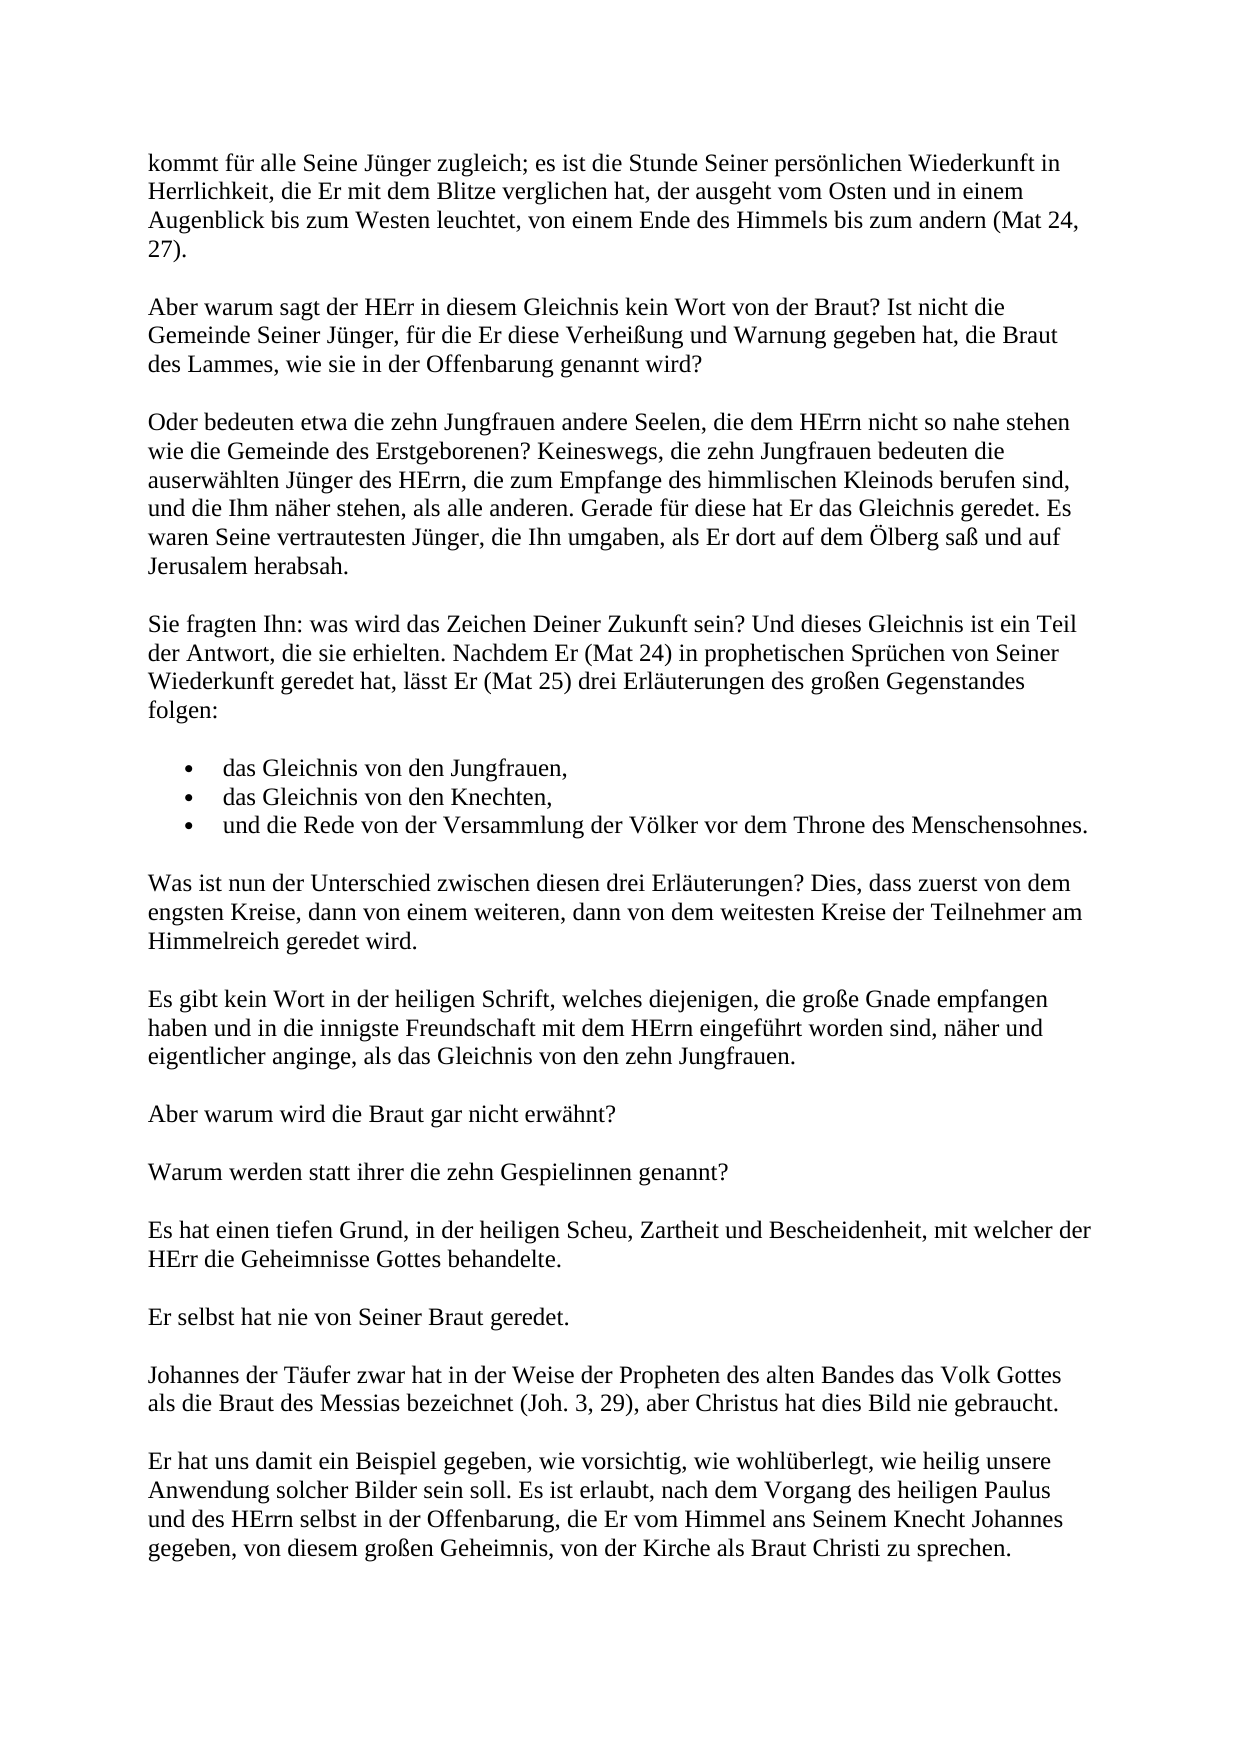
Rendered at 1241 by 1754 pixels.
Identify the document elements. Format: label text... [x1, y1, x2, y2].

text Aber warum wird die Braut gar nicht erwähnt? [148, 1158, 1093, 1186]
text Was ist nun der Unterschied zwischen diesen drei Erläuterungen? Dies, dass zuerst von dem engsten Kreise, dann von einem weiteren, dann von dem weitesten Kreise der Teilnehmer am Himmelreich geredet wird. [148, 927, 1093, 1013]
text Johannes der Täufer zwar hat in der Weise der Propheten des alten Bandes das Volk Gottes als die Braut des Messias bezeichnet (Joh. 3, 29), aber Christus hat dies Bild nie gebraucht. [148, 1418, 1093, 1476]
text Warum werden statt ihrer die zehn Gespielinnen genannt? [148, 1216, 1093, 1244]
text Aber warum sagt der HErr in diesem Gleichnis kein Wort von der Braut? Ist nicht die Gemeinde Seiner Jünger, für die Er diese Verheißung und Warnung gegeben hat, die Braut des Lammes, wie sie in der Offenbarung genannt wird? [148, 292, 1093, 378]
text Es hat einen tiefen Grund, in der heiligen Scheu, Zartheit und Bescheidenheit, mit welcher der HErr die Geheimnisse Gottes behandelte. [148, 1273, 1093, 1331]
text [148, 148, 1093, 263]
list und die Rede von der Versammlung der Völker vor dem Throne des Menschensohnes. [185, 869, 1093, 898]
list das Gleichnis von den Knechten, [185, 811, 1093, 840]
text Sie fragten Ihn: was wird das Zeichen Deiner Zukunft sein? Und dieses Gleichnis ist ein Teil der Antwort, die sie erhielten. Nachdem Er (Mat 24) in prophetischen Sprüchen von Seiner Wiederkunft geredet hat, lässt Er (Mat 25) drei Erläuterungen des großen Gegenstandes folgen: [148, 609, 1093, 724]
text Er hat uns damit ein Beispiel gegeben, wie vorsichtig, wie wohlüberlegt, wie heilig unsere Anwendung solcher Bilder sein soll. Es ist erlaubt, nach dem Vorgang des heiligen Paulus und des HErrn selbst in der Offenbarung, die Er vom Himmel ans Seinem Knecht Johannes gegeben, von diesem großen Geheimnis, von der Kirche als Braut Christi zu sprechen. [148, 1505, 1093, 1620]
text Er selbst hat nie von Seiner Braut geredet. [148, 1360, 1093, 1389]
text Oder bedeuten etwa die zehn Jungfrauen andere Seelen, die dem HErrn nicht so nahe stehen wie die Gemeinde des Erstgeborenen? Keineswegs, die zehn Jungfrauen bedeuten die auserwählten Jünger des HErrn, die zum Empfange des himmlischen Kleinods berufen sind, und die Ihm näher stehen, als alle anderen. Gerade für diese hat Er das Gleichnis geredet. Es waren Seine vertrautesten Jünger, die Ihn umgaben, als Er dort auf dem Ölberg saß und auf Jerusalem herabsah. [148, 407, 1093, 580]
text Es gibt kein Wort in der heiligen Schrift, welches diejenigen, die große Gnade empfangen haben und in die innigste Freundschaft mit dem HErrn eingeführt worden sind, näher und eigentlicher anginge, als das Gleichnis von den zehn Jungfrauen. [148, 1042, 1093, 1128]
list das Gleichnis von den Jungfrauen, [185, 753, 1093, 782]
